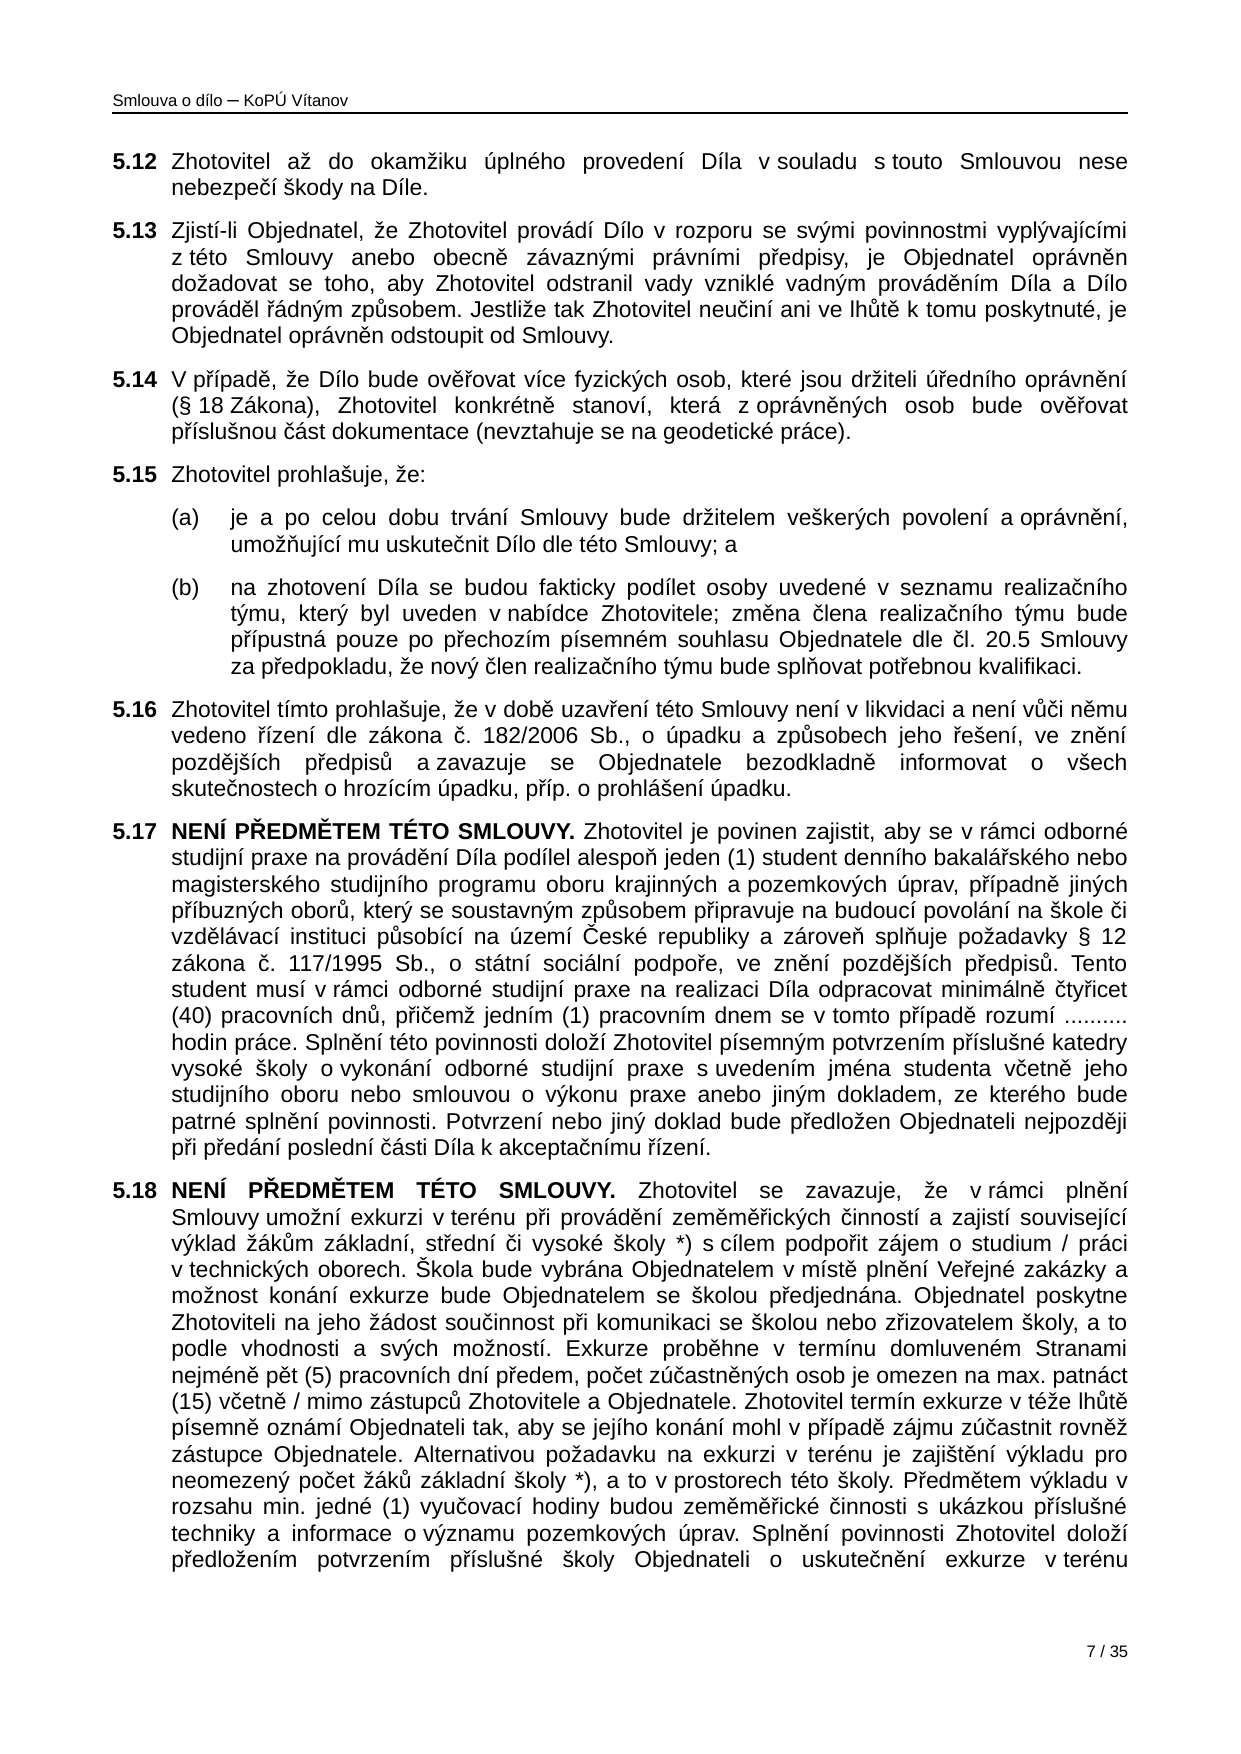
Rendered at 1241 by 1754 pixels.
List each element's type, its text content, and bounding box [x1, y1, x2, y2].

list na zhotovení Díla se budou fakticky podílet osoby uvedené v seznamu realizačního týmu, který byl uveden v nabídce Zhotovitele; změna člena realizačního týmu bude přípustná pouze po přechozím písemném souhlasu Objednatele dle čl. 20.5 Smlouvy za předpokladu, že nový člen realizačního týmu bude splňovat potřebnou kvalifikaci. [171, 574, 1128, 679]
text NENÍ PŘEDMĚTEM TÉTO SMLOUVY. Zhotovitel je povinen zajistit, aby se v rámci odborné studijní praxe na provádění Díla podílel alespoň jeden (1) student denního bakalářského nebo magisterského studijního programu oboru krajinných a pozemkových úprav, případně jiných příbuzných oborů, který se soustavným způsobem připravuje na budoucí povolání na škole či vzdělávací instituci působící na území České republiky a zároveň splňuje požadavky § 12 zákona č. 117/1995 Sb., o státní sociální podpoře, ve znění pozdějších předpisů. Tento student musí v rámci odborné studijní praxe na realizaci Díla odpracovat minimálně čtyřicet (40) pracovních dnů, přičemž jedním (1) pracovním dnem se v tomto případě rozumí .......... hodin práce. Splnění této povinnosti doloží Zhotovitel písemným potvrzením příslušné katedry vysoké školy o vykonání odborné studijní praxe s uvedením jména studenta včetně jeho studijního oboru nebo smlouvou o výkonu praxe anebo jiným dokladem, ze kterého bude patrné splnění povinnosti. Potvrzení nebo jiný doklad bude předložen Objednateli nejpozději při předání poslední části Díla k akceptačnímu řízení. [112, 818, 1128, 1160]
list je a po celou dobu trvání Smlouvy bude držitelem veškerých povolení a oprávnění, umožňující mu uskutečnit Dílo dle této Smlouvy; a [171, 504, 1128, 557]
text Zjistí-li Objednatel, že Zhotovitel provádí Dílo v rozporu se svými povinnostmi vyplývajícími z této Smlouvy anebo obecně závaznými právními předpisy, je Objednatel oprávněn dožadovat se toho, aby Zhotovitel odstranil vady vzniklé vadným prováděním Díla a Dílo prováděl řádným způsobem. Jestliže tak Zhotovitel neučiní ani ve lhůtě k tomu poskytnuté, je Objednatel oprávněn odstoupit od Smlouvy. [112, 217, 1128, 349]
text Zhotovitel prohlašuje, že: [112, 461, 1128, 488]
text Zhotovitel tímto prohlašuje, že v době uzavření této Smlouvy není v likvidaci a není vůči němu vedeno řízení dle zákona č. 182/2006 Sb., o úpadku a způsobech jeho řešení, ve znění pozdějších předpisů a zavazuje se Objednatele bezodkladně informovat o všech skutečnostech o hrozícím úpadku, příp. o prohlášení úpadku. [112, 696, 1128, 801]
text V případě, že Dílo bude ověřovat více fyzických osob, které jsou držiteli úředního oprávnění (§ 18 Zákona), Zhotovitel konkrétně stanoví, která z oprávněných osob bude ověřovat příslušnou část dokumentace (nevztahuje se na geodetické práce). [112, 366, 1128, 444]
text Zhotovitel až do okamžiku úplného provedení Díla v souladu s touto Smlouvou nese nebezpečí škody na Díle. [112, 148, 1128, 200]
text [112, 1177, 1128, 1572]
